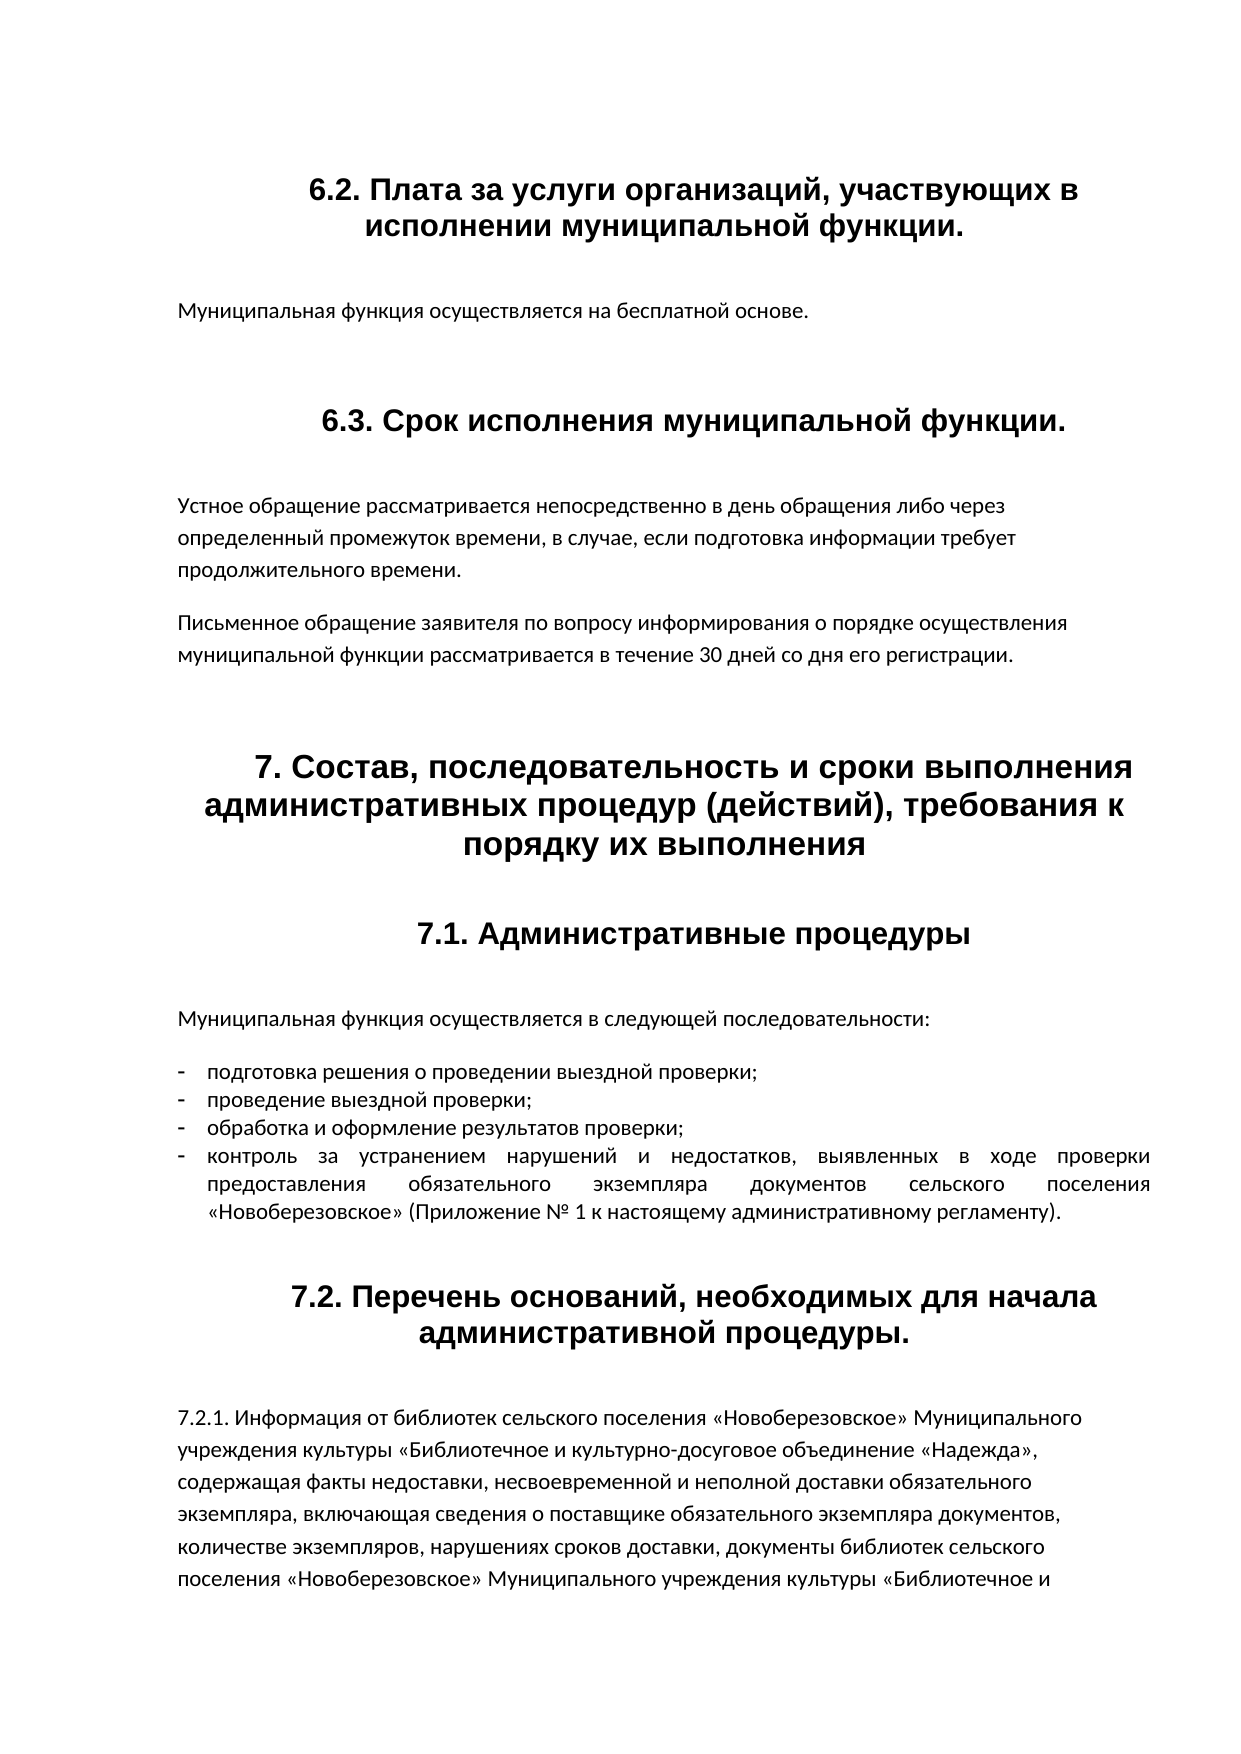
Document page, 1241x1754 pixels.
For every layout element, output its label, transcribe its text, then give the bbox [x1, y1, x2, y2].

subtitle 7.2. Перечень оснований, необходимых для начала административной процедуры. [177, 1278, 1152, 1350]
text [177, 1403, 1152, 1592]
text Муниципальная функция осуществляется на бесплатной основе. [177, 296, 1152, 324]
list подготовка решения о проведении выездной проверки; [177, 1057, 1152, 1085]
subtitle 6.2. Плата за услуги организаций, участвующих в исполнении муниципальной функции. [177, 171, 1152, 243]
list контроль за устранением нарушений и недостатков, выявленных в ходе проверки предоставления обязательного экземпляра документов сельского поселения «Новоберезовское» (Приложение № 1 к настоящему административному регламенту). [177, 1141, 1152, 1225]
list обработка и оформление результатов проверки; [177, 1113, 1152, 1141]
subtitle 6.3. Срок исполнения муниципальной функции. [177, 402, 1152, 438]
subtitle 7.1. Административные процедуры [177, 915, 1152, 951]
text Письменное обращение заявителя по вопросу информирования о порядке осуществления муниципальной функции рассматривается в течение 30 дней со дня его регистрации. [177, 608, 1152, 669]
subtitle 7. Состав, последовательность и сроки выполнения административных процедур (действий), требования к порядку их выполнения [177, 747, 1152, 862]
text Устное обращение рассматривается непосредственно в день обращения либо через определенный промежуток времени, в случае, если подготовка информации требует продолжительного времени. [177, 491, 1152, 583]
text Муниципальная функция осуществляется в следующей последовательности: [177, 1004, 1152, 1032]
list проведение выездной проверки; [177, 1085, 1152, 1113]
